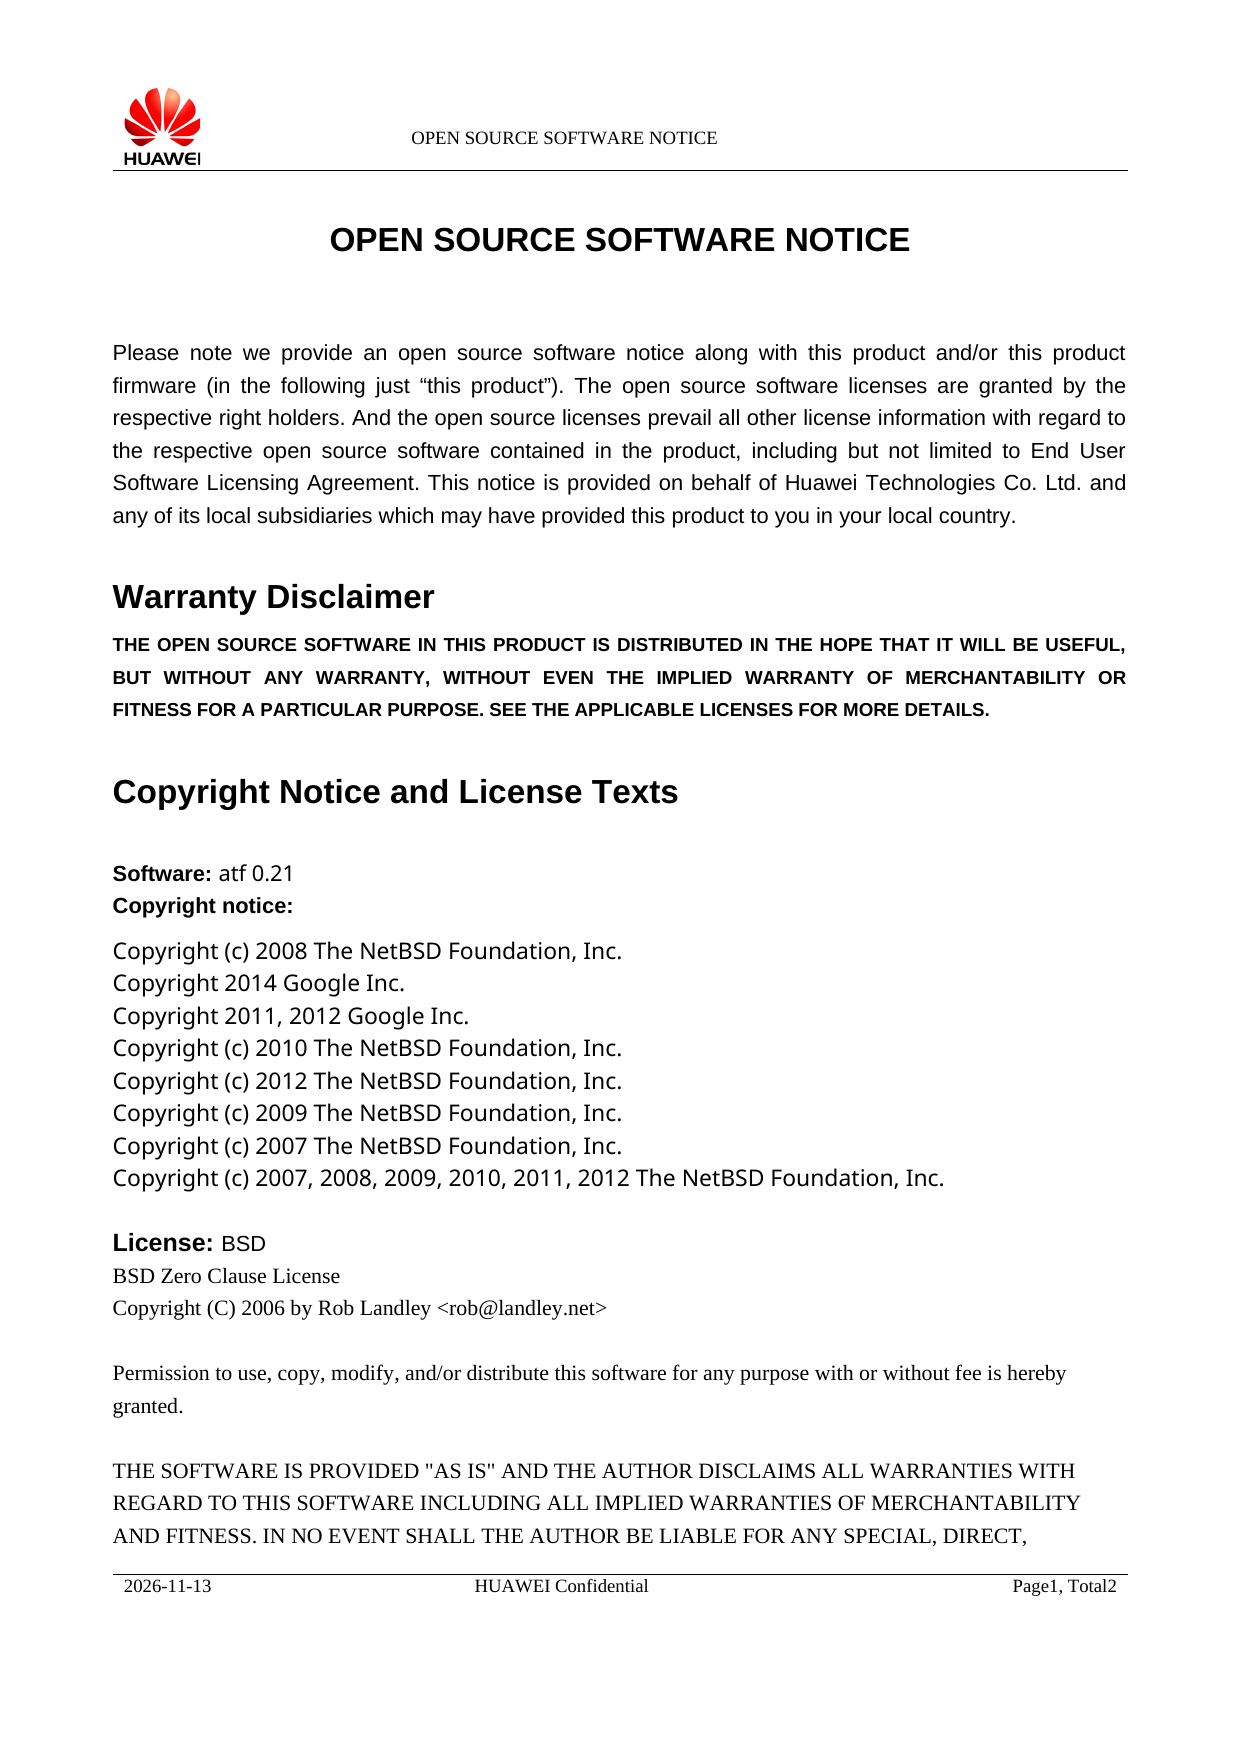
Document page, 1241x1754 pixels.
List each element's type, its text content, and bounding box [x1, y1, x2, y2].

text The open source software in this product is distributed in the hope that it will be useful, but WITHOUT ANY WARRANTY, without even the implied warranty of MERCHANTABILITY or FITNESS FOR A PARTICULAR PURPOSE. See the applicable licenses for more details. [112, 629, 1128, 726]
picture [124, 88, 201, 165]
text Copyright (c) 2008 The NetBSD Foundation, Inc. Copyright 2014 Google Inc. Copyright 2011, 2012 Google Inc. Copyright (c) 2010 The NetBSD Foundation, Inc. Copyright (c) 2012 The NetBSD Foundation, Inc. Copyright (c) 2009 The NetBSD Foundation, Inc. Copyright (c) 2007 The NetBSD Foundation, Inc. Copyright (c) 2007, 2008, 2009, 2010, 2011, 2012 The NetBSD Foundation, Inc. [112, 934, 1128, 1226]
text License: BSD [112, 1226, 1128, 1259]
text Please note we provide an open source software notice along with this product and/or this product firmware (in the following just “this product”). The open source software licenses are granted by the respective right holders. And the open source licenses prevail all other license information with regard to the respective open source software contained in the product, including but not limited to End User Software Licensing Agreement. This notice is provided on behalf of Huawei Technologies Co. Ltd. and any of its local subsidiaries which may have provided this product to you in your local country. [112, 336, 1128, 531]
text Copyright Notice and License Texts [112, 759, 1128, 824]
text Warranty Disclaimer [112, 564, 1128, 629]
title Software: atf 0.21 [112, 856, 1128, 889]
text OPEN SOURCE SOFTWARE NOTICE [112, 206, 1128, 271]
text Copyright notice: [112, 889, 1128, 921]
